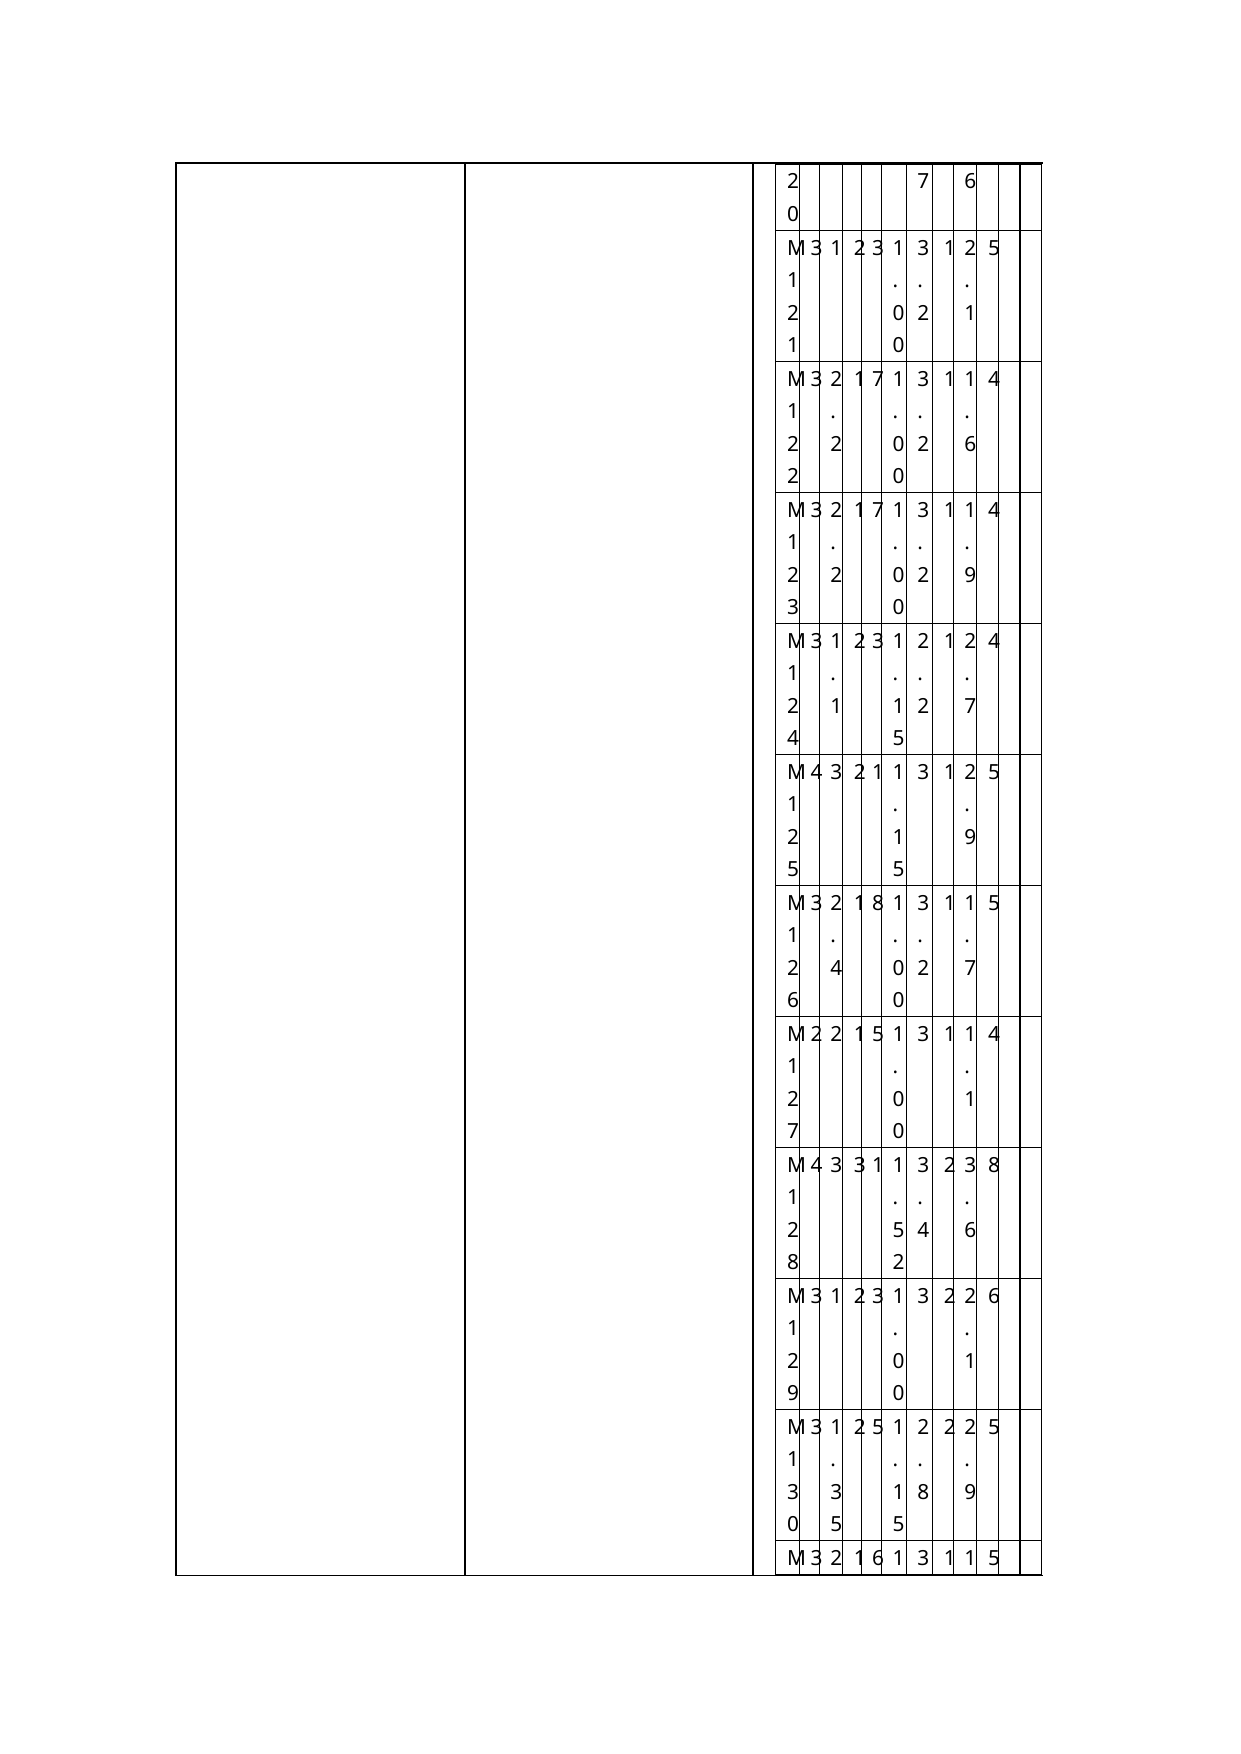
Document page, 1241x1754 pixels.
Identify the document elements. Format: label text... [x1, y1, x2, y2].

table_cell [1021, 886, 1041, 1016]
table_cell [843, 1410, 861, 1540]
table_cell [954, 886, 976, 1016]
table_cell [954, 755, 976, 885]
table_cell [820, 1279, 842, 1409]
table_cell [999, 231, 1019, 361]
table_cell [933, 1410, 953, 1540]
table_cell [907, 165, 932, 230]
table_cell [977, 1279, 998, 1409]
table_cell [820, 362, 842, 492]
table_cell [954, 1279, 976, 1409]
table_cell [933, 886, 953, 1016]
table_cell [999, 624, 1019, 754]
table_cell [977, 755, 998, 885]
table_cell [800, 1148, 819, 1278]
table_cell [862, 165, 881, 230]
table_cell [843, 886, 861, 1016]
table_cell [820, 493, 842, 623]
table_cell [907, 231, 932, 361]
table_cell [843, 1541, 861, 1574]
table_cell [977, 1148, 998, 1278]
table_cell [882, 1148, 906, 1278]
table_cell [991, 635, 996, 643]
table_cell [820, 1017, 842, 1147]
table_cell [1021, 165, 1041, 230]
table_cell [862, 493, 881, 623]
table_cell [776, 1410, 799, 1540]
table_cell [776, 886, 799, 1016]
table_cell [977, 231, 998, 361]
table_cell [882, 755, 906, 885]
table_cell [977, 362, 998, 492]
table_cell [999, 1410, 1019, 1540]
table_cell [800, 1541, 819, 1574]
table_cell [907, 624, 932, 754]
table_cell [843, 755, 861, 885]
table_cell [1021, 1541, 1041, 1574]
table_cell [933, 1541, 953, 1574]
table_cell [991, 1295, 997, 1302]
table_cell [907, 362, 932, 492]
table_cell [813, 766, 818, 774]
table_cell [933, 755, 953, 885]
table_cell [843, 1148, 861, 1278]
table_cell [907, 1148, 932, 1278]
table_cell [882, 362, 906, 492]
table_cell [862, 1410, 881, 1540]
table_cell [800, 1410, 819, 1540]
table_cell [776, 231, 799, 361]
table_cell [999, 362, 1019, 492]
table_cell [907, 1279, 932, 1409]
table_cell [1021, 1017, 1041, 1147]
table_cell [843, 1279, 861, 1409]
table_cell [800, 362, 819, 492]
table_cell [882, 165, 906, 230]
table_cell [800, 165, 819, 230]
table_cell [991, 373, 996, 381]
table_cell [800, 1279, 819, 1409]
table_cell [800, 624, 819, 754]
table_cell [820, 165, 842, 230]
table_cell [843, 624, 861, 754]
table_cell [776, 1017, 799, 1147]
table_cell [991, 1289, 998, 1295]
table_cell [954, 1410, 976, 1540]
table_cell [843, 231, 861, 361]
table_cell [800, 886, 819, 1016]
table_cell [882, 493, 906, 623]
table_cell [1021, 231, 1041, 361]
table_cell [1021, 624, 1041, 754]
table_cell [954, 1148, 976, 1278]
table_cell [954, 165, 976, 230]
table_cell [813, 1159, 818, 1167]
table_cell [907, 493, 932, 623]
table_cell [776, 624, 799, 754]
table_cell [466, 164, 752, 1574]
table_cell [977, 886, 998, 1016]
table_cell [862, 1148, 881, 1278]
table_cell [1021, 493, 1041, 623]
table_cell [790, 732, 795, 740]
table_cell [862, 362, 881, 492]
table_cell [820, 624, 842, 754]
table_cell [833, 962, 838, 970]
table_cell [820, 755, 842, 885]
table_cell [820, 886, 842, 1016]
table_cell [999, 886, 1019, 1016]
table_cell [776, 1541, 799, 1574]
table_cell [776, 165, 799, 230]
table_cell 1 [177, 164, 464, 1574]
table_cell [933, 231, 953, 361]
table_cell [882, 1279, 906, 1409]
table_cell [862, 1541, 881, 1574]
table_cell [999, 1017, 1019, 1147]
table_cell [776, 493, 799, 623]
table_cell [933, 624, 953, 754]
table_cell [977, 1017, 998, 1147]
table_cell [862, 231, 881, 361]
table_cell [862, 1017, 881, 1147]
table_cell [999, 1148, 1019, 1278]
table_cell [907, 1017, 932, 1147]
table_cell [754, 164, 775, 1574]
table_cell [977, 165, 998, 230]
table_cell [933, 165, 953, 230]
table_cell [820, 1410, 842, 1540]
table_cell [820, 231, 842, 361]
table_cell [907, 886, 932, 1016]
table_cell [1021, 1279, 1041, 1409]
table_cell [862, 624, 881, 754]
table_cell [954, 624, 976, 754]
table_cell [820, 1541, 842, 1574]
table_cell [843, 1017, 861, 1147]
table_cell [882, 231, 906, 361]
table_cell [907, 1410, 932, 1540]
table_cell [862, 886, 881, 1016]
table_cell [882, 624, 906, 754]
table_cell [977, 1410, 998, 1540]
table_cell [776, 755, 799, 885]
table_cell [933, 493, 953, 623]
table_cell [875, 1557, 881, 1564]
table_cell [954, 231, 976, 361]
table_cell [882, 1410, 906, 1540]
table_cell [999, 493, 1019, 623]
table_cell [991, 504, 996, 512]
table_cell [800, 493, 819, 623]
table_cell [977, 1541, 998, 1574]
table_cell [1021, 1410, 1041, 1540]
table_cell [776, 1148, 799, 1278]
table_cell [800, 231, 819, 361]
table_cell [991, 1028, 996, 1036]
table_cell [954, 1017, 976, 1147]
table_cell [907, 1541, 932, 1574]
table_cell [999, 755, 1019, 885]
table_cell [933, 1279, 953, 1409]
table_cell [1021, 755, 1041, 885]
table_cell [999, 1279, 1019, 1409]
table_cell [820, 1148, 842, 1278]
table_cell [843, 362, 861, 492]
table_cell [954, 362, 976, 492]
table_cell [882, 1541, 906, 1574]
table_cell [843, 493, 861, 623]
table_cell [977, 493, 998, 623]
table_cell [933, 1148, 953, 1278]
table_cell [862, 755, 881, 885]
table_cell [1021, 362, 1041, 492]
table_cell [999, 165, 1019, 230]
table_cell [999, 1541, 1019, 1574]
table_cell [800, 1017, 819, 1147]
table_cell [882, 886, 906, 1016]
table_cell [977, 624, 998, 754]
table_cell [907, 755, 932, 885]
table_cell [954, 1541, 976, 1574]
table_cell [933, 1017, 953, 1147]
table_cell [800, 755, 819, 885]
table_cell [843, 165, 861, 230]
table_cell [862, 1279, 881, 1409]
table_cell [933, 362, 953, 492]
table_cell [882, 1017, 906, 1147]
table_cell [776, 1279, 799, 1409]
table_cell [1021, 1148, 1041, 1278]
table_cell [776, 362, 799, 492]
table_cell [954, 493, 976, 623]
